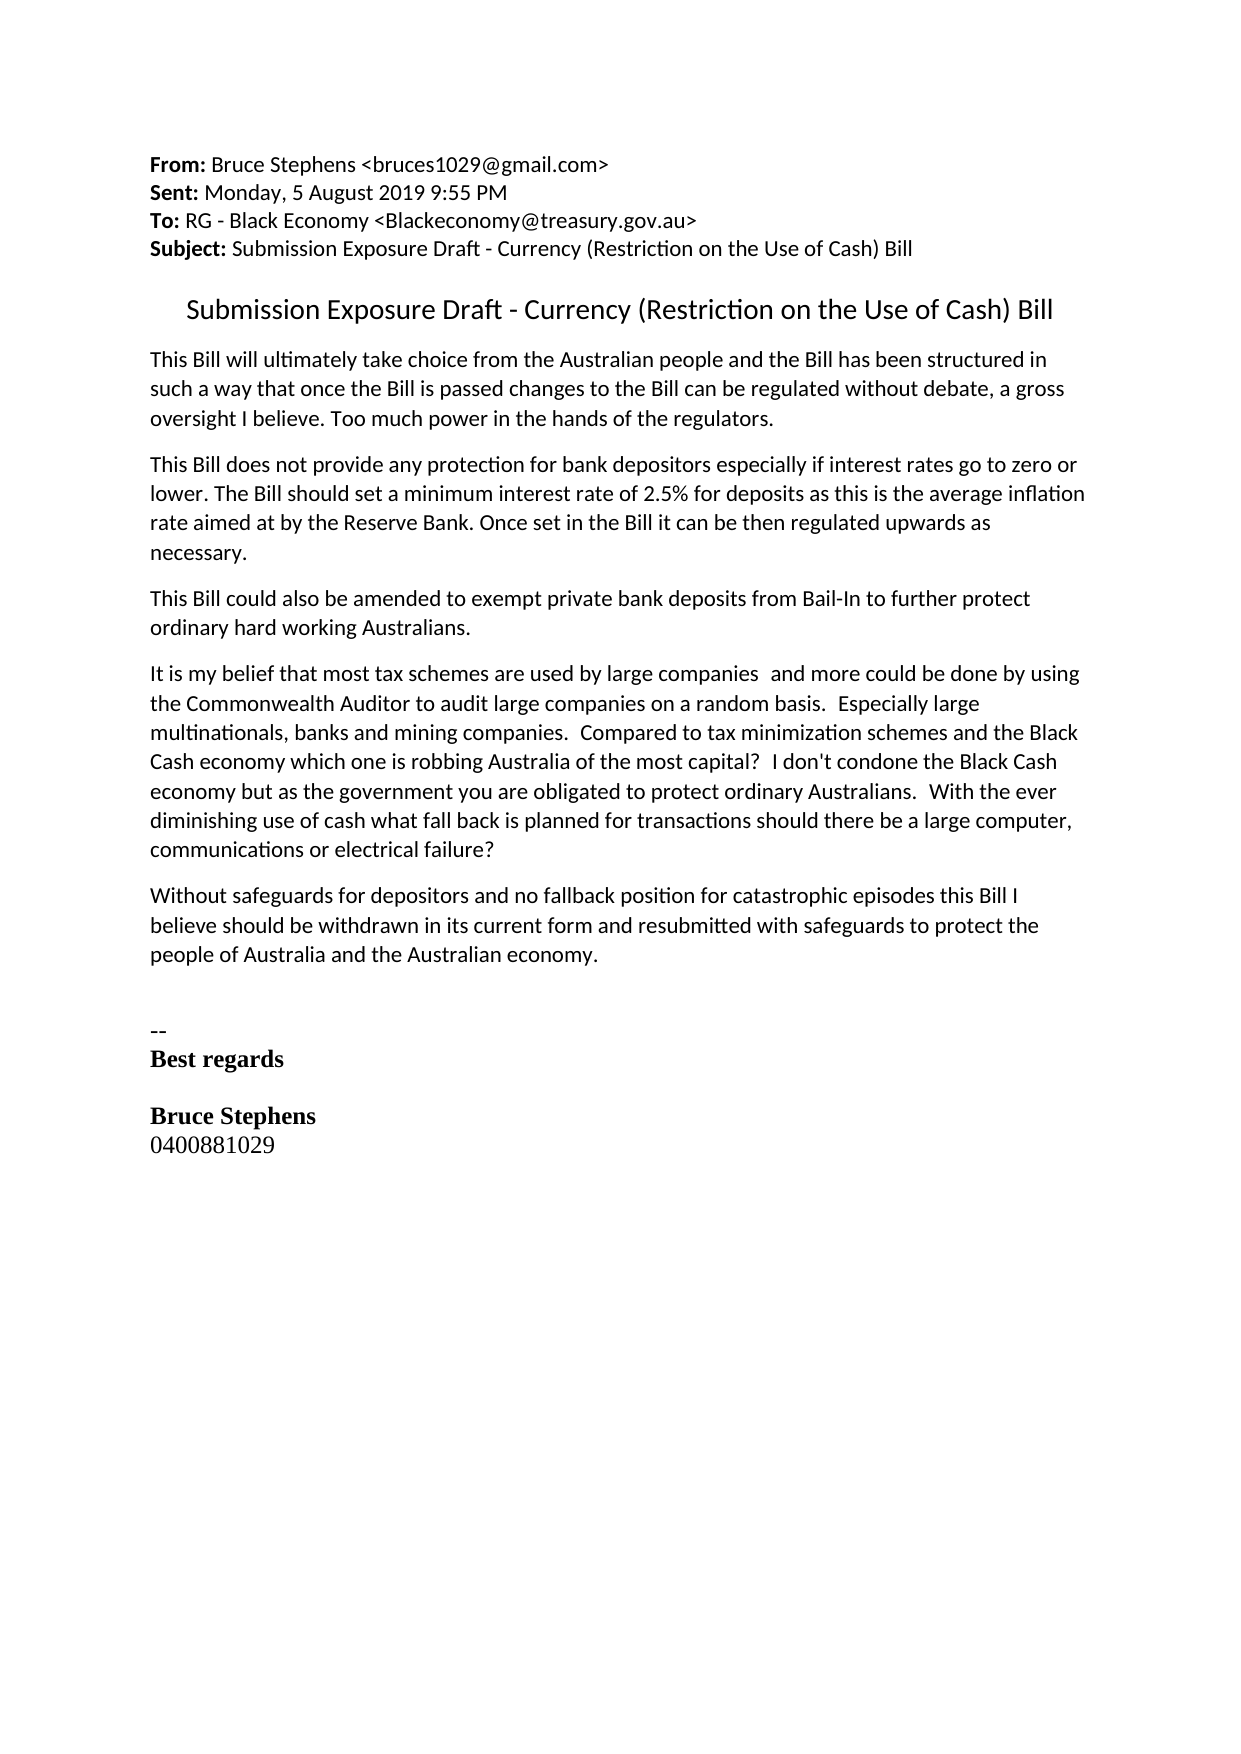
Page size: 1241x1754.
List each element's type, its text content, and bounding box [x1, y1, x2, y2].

text Submission Exposure Draft - Currency (Restriction on the Use of Cash) Bill [150, 291, 1090, 326]
text Bruce Stephens 0400881029 [150, 1073, 1090, 1188]
text -- [150, 1015, 1090, 1044]
text From: Bruce Stephens <bruces1029@gmail.com> Sent: Monday, 5 August 2019 9:55 PM To: RG - Black Economy <Blackeconomy@treasury.gov.au> Subject: Submission Exposure Draft - Currency (Restriction on the Use of Cash) Bill [150, 150, 1090, 262]
text This Bill does not provide any protection for bank depositors especially if interest rates go to zero or lower. The Bill should set a minimum interest rate of 2.5% for deposits as this is the average inflation rate aimed at by the Reserve Bank. Once set in the Bill it can be then regulated upwards as necessary. [150, 450, 1090, 566]
text This Bill could also be amended to exempt private bank deposits from Bail-In to further protect ordinary hard working Australians. [150, 584, 1090, 641]
text It is my belief that most tax schemes are used by large companies and more could be done by using the Commonwealth Auditor to audit large companies on a random basis. Especially large multinationals, banks and mining companies. Compared to tax minimization schemes and the Black Cash economy which one is robbing Australia of the most capital? I don't condone the Black Cash economy but as the government you are obligated to protect ordinary Australians. With the ever diminishing use of cash what fall back is planned for transactions should there be a large computer, communications or electrical failure? [150, 659, 1090, 863]
text This Bill will ultimately take choice from the Australian people and the Bill has been structured in such a way that once the Bill is passed changes to the Bill can be regulated without debate, a gross oversight I believe. Too much power in the hands of the regulators. [150, 345, 1090, 432]
text Without safeguards for depositors and no fallback position for catastrophic episodes this Bill I believe should be withdrawn in its current form and resubmitted with safeguards to protect the people of Australia and the Australian economy. [150, 882, 1090, 968]
text Best regards [150, 1044, 1090, 1073]
